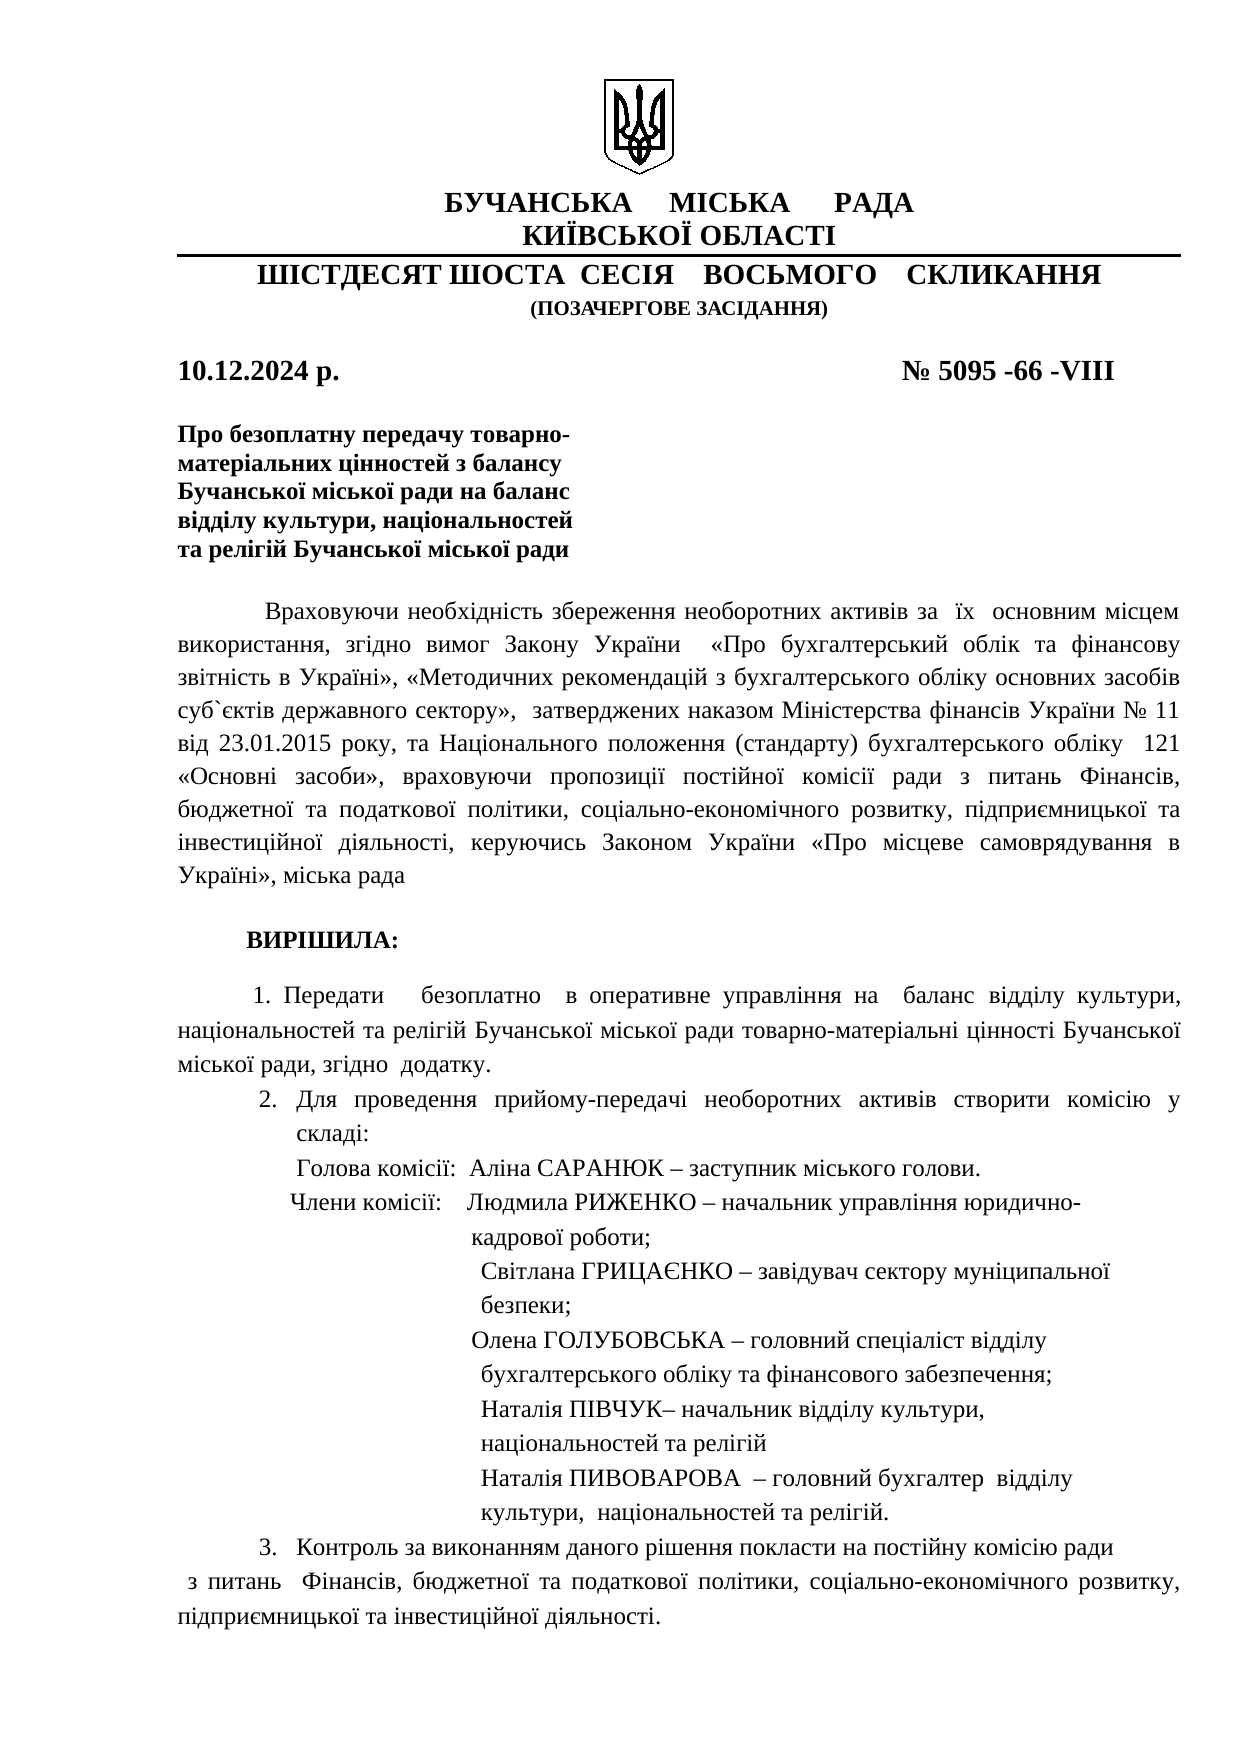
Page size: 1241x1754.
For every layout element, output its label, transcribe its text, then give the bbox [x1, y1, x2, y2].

text відділу культури, національностей [177, 505, 1181, 534]
subtitle (ПОЗАЧЕРГОВЕ ЗАСІДАННЯ) [177, 296, 1181, 320]
text Враховуючи необхідність збереження необоротних активів за їх основним місцем використання, згідно вимог Закону України «Про бухгалтерський облік та фінансову звітність в Україні», «Методичних рекомендацій з бухгалтерського обліку основних засобів суб`єктів державного сектору», затверджених наказом Міністерства фінансів України № 11 від 23.01.2015 року, та Національного положення (стандарту) бухгалтерського обліку 121 «Основні засоби», враховуючи пропозиції постійної комісії ради з питань Фінансів, бюджетної та податкової політики, соціально-економічного розвитку, підприємницької та інвестиційної діяльності, керуючись Законом України «Про місцеве самоврядування в Україні», міська рада [177, 596, 1181, 889]
subtitle КИЇВСЬКОЇ ОБЛАСТІ [177, 218, 1181, 254]
text та релігій Бучанської міської ради [177, 534, 1181, 563]
text 1. Передати безоплатно в оперативне управління на баланс відділу культури, національностей та релігій Бучанської міської ради товарно-матеріальні цінності Бучанської міської ради, згідно додатку. [177, 980, 1181, 1078]
subtitle ПРОЄКТ [177, 74, 1181, 185]
text Наталія ПИВОВАРОВА – головний бухгалтер відділу [443, 1463, 1181, 1492]
text матеріальних цінностей з балансу [177, 448, 1181, 476]
text культури, національностей та релігій. [443, 1497, 1181, 1526]
list Голова комісії: Аліна САРАНЮК – заступник міського голови. [296, 1153, 1181, 1181]
text Бучанської міської ради на баланс [177, 476, 1181, 505]
text БУЧАНСЬКА МІСЬКА РАДА [177, 185, 1181, 218]
list Контроль за виконанням даного рішення покласти на постійну комісію ради [258, 1532, 1181, 1561]
text національностей та релігій [443, 1428, 1181, 1457]
list Для проведення прийому-передачі необоротних активів створити комісію у складі: [258, 1084, 1181, 1147]
text з питань Фінансів, бюджетної та податкової політики, соціально-економічного розвитку, підприємницької та інвестиційної діяльності. [177, 1566, 1181, 1629]
text кадрової роботи; [177, 1222, 1181, 1250]
text Світлана ГРИЦАЄНКО – завідувач сектору муніципальної [443, 1256, 1181, 1285]
subtitle 10.12.2024 р. № 5095 -66 -VІІІ [177, 353, 1181, 387]
text Про безоплатну передачу товарно- [177, 419, 1181, 448]
text безпеки; [443, 1291, 1181, 1319]
text Члени комісії: Людмила РИЖЕНКО – начальник управління юридично- [177, 1187, 1181, 1216]
text ВИРІШИЛА: [177, 925, 1181, 954]
text Олена ГОЛУБОВСЬКА – головний спеціаліст відділу [252, 1325, 1181, 1354]
text ШІСТДЕСЯТ ШОСТА СЕСІЯ ВОСЬМОГО СКЛИКАННЯ [177, 257, 1181, 291]
text бухгалтерського обліку та фінансового забезпечення; [443, 1359, 1181, 1388]
text Наталія ПІВЧУК– начальник відділу культури, [443, 1394, 1181, 1423]
